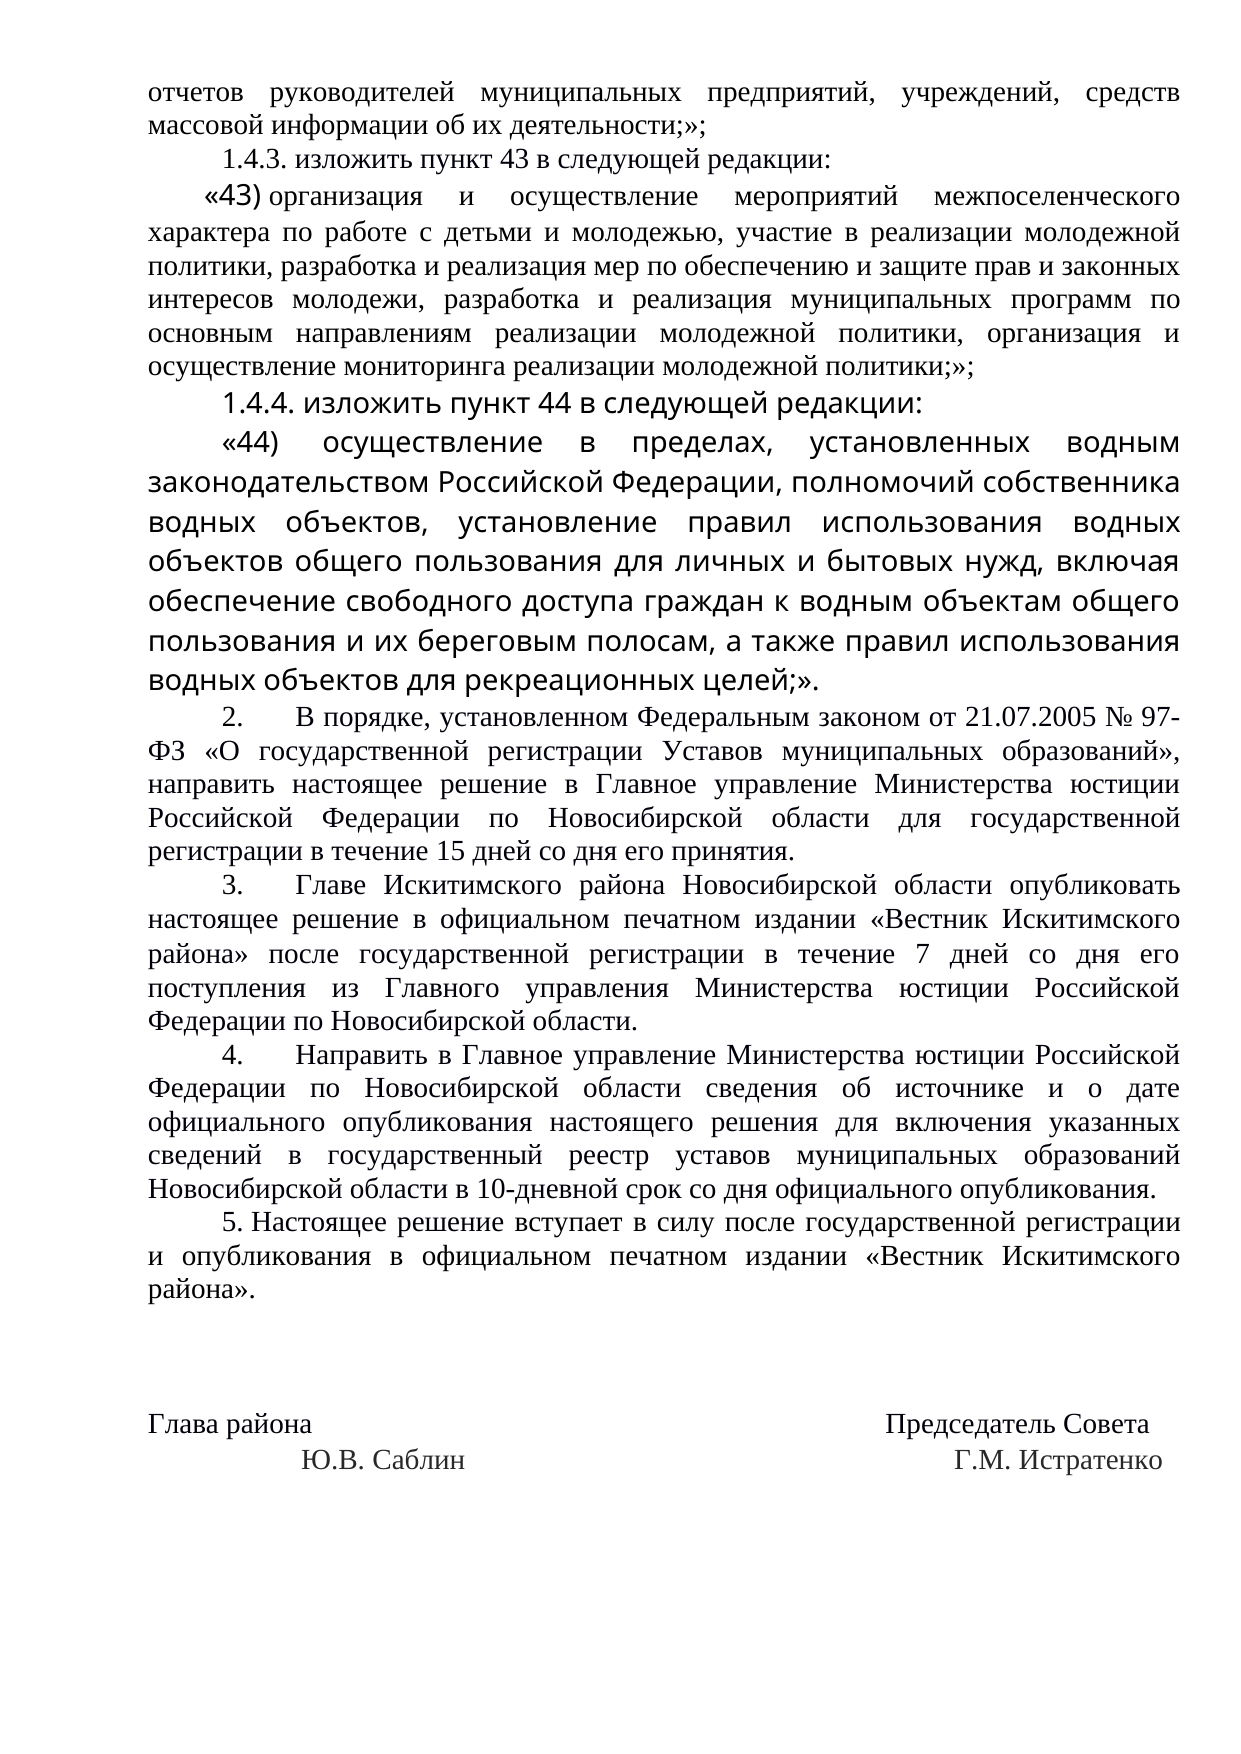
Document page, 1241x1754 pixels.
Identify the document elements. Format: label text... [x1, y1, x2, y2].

text «43) организация и осуществление мероприятий межпоселенческого характера по работе с детьми и молодежью, участие в реализации молодежной политики, разработка и реализация мер по обеспечению и защите прав и законных интересов молодежи, разработка и реализация муниципальных программ по основным направлениям реализации молодежной политики, организация и осуществление мониторинга реализации молодежной политики;»; [148, 174, 1181, 382]
text 5. Настоящее решение вступает в силу после государственной регистрации и опубликования в официальном печатном издании «Вестник Искитимского района». [148, 1204, 1181, 1305]
text 1.4.4. изложить пункт 44 в следующей редакции: [148, 382, 1181, 422]
text 1.4.3. изложить пункт 43 в следующей редакции: [148, 141, 1181, 174]
text «44) осуществление в пределах, установленных водным законодательством Российской Федерации, полномочий собственника водных объектов, установление правил использования водных объектов общего пользования для личных и бытовых нужд, включая обеспечение свободного доступа граждан к водным объектам общего пользования и их береговым полосам, а также правил использования водных объектов для рекреационных целей;». [148, 422, 1181, 699]
list Направить в Главное управление Министерства юстиции Российской Федерации по Новосибирской области сведения об источнике и о дате официального опубликования настоящего решения для включения указанных сведений в государственный реестр уставов муниципальных образований Новосибирской области в 10-дневной срок со дня официального опубликования. [148, 1037, 1181, 1204]
list Главе Искитимского района Новосибирской области опубликовать настоящее решение в официальном печатном издании «Вестник Искитимского района» после государственной регистрации в течение 7 дней со дня его поступления из Главного управления Министерства юстиции Российской Федерации по Новосибирской области. [148, 867, 1181, 1037]
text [148, 74, 1181, 141]
text Глава района Председатель Совета [148, 1406, 1181, 1439]
list В порядке, установленном Федеральным законом от 21.07.2005 № 97-ФЗ «О государственной регистрации Уставов муниципальных образований», направить настоящее решение в Главное управление Министерства юстиции Российской Федерации по Новосибирской области для государственной регистрации в течение 15 дней со дня его принятия. [148, 699, 1181, 867]
text Ю.В. Саблин Г.М. Истратенко [148, 1442, 1181, 1476]
